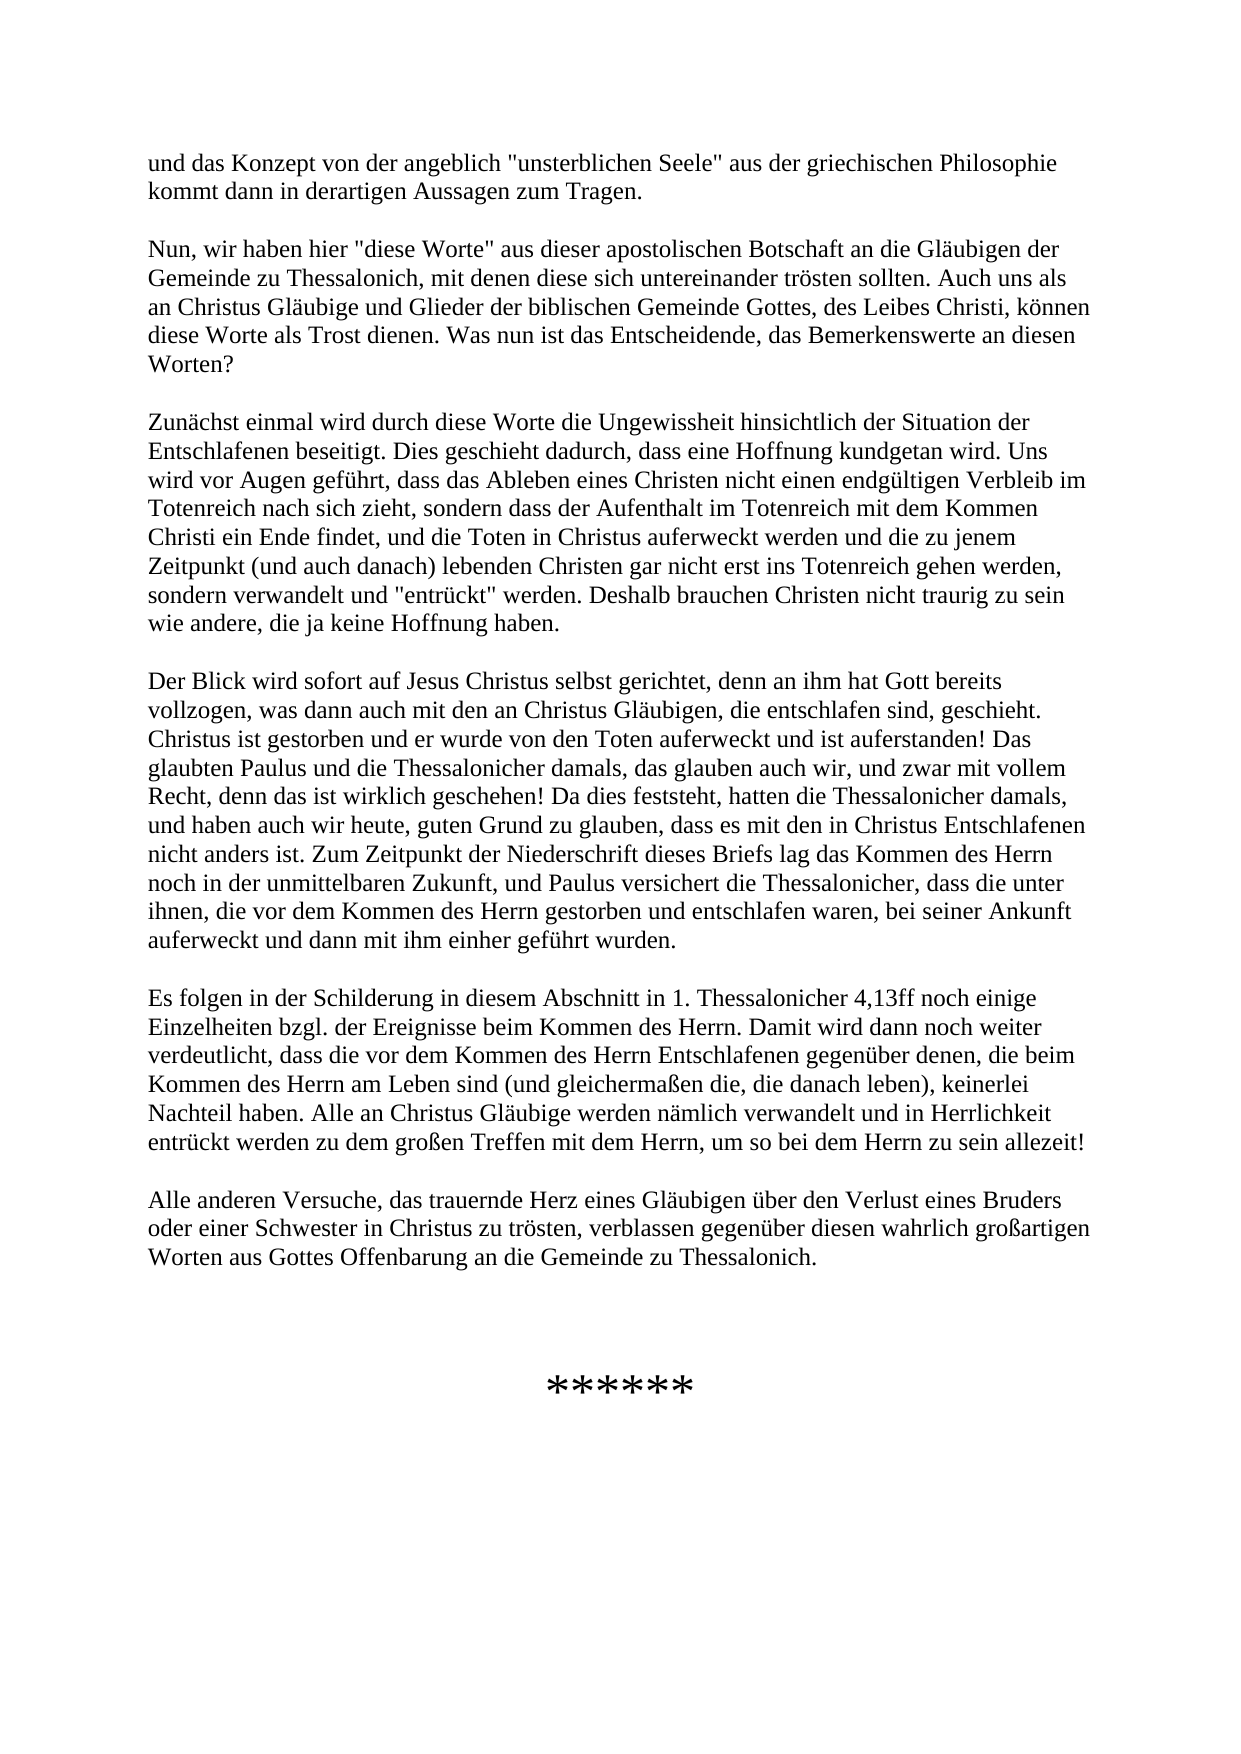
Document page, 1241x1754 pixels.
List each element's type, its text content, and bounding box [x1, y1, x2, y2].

text Nun, wir haben hier "diese Worte" aus dieser apostolischen Botschaft an die Gläubigen der Gemeinde zu Thessalonich, mit denen diese sich untereinander trösten sollten. Auch uns als an Christus Gläubige und Glieder der biblischen Gemeinde Gottes, des Leibes Christi, können diese Worte als Trost dienen. Was nun ist das Entscheidende, das Bemerkenswerte an diesen Worten? [148, 234, 1093, 378]
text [148, 148, 1093, 205]
text Zunächst einmal wird durch diese Worte die Ungewissheit hinsichtlich der Situation der Entschlafenen beseitigt. Dies geschieht dadurch, dass eine Hoffnung kundgetan wird. Uns wird vor Augen geführt, dass das Ableben eines Christen nicht einen endgültigen Verbleib im Totenreich nach sich zieht, sondern dass der Aufenthalt im Totenreich mit dem Kommen Christi ein Ende findet, und die Toten in Christus auferweckt werden und die zu jenem Zeitpunkt (und auch danach) lebenden Christen gar nicht erst ins Totenreich gehen werden, sondern verwandelt und "entrückt" werden. Deshalb brauchen Christen nicht traurig zu sein wie andere, die ja keine Hoffnung haben. [148, 407, 1093, 637]
text Es folgen in der Schilderung in diesem Abschnitt in 1. Thessalonicher 4,13ff noch einige Einzelheiten bzgl. der Ereignisse beim Kommen des Herrn. Damit wird dann noch weiter verdeutlicht, dass die vor dem Kommen des Herrn Entschlafenen gegenüber denen, die beim Kommen des Herrn am Leben sind (und gleichermaßen die, die danach leben), keinerlei Nachteil haben. Alle an Christus Gläubige werden nämlich verwandelt und in Herrlichkeit entrückt werden zu dem großen Treffen mit dem Herrn, um so bei dem Herrn zu sein allezeit! [148, 983, 1093, 1156]
text ****** [148, 1362, 1093, 1420]
text Alle anderen Versuche, das trauernde Herz eines Gläubigen über den Verlust eines Bruders oder einer Schwester in Christus zu trösten, verblassen gegenüber diesen wahrlich großartigen Worten aus Gottes Offenbarung an die Gemeinde zu Thessalonich. [148, 1185, 1093, 1271]
text Der Blick wird sofort auf Jesus Christus selbst gerichtet, denn an ihm hat Gott bereits vollzogen, was dann auch mit den an Christus Gläubigen, die entschlafen sind, geschieht. Christus ist gestorben und er wurde von den Toten auferweckt und ist auferstanden! Das glaubten Paulus und die Thessalonicher damals, das glauben auch wir, und zwar mit vollem Recht, denn das ist wirklich geschehen! Da dies feststeht, hatten die Thessalonicher damals, und haben auch wir heute, guten Grund zu glauben, dass es mit den in Christus Entschlafenen nicht anders ist. Zum Zeitpunkt der Niederschrift dieses Briefs lag das Kommen des Herrn noch in der unmittelbaren Zukunft, und Paulus versichert die Thessalonicher, dass die unter ihnen, die vor dem Kommen des Herrn gestorben und entschlafen waren, bei seiner Ankunft auferweckt und dann mit ihm einher geführt wurden. [148, 666, 1093, 954]
